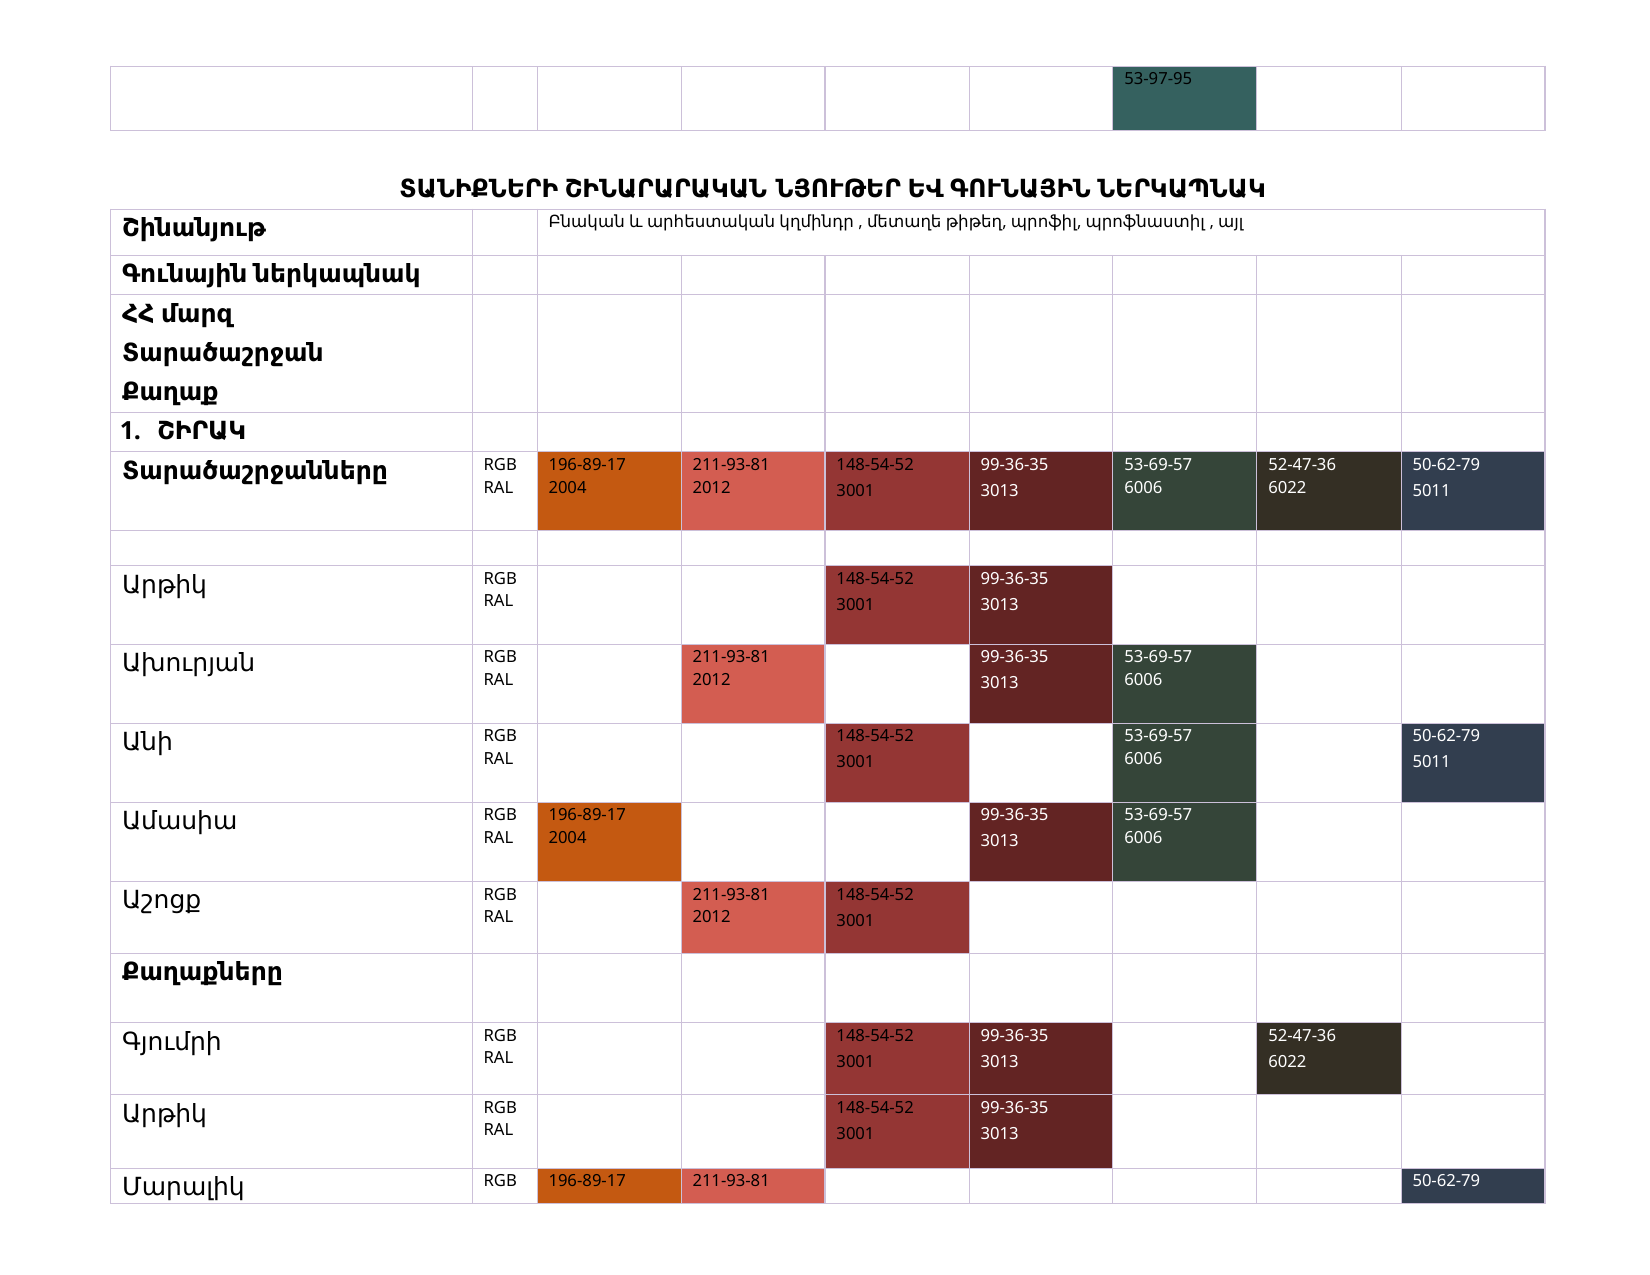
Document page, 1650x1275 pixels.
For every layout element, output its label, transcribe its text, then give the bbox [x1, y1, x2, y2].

table_cell [1257, 295, 1401, 412]
table_cell [1402, 954, 1544, 1022]
table_cell RGB RAL [473, 566, 537, 644]
table_cell [1402, 256, 1544, 294]
table_cell 50-62-79 5011 [1402, 724, 1544, 802]
table_cell RGB RAL [473, 645, 537, 723]
table_cell 53-69-57 6006 [1113, 452, 1256, 530]
table_cell [1402, 531, 1544, 565]
table_cell RGB RAL [473, 452, 537, 530]
table_cell [538, 566, 681, 644]
table_cell [682, 256, 824, 294]
table_cell [1257, 566, 1401, 644]
table_cell [473, 295, 537, 412]
table_cell [682, 803, 824, 881]
table_cell [1113, 954, 1256, 1022]
table_cell 148-54-52 3001 [826, 452, 969, 530]
table_cell 211-93-81 2012 [682, 452, 824, 530]
table_cell Անի [111, 724, 472, 802]
table_cell [538, 724, 681, 802]
table_cell [1257, 1169, 1401, 1203]
table_cell [1257, 413, 1401, 451]
table_cell [826, 645, 969, 723]
table_cell [970, 413, 1112, 451]
table_cell Տարածաշրջանները [111, 452, 472, 530]
table_cell [538, 256, 681, 294]
table_cell [970, 531, 1112, 565]
table_cell 211-93-81 2012 [682, 882, 824, 953]
table_cell [826, 954, 969, 1022]
table_cell RGB RAL [473, 882, 537, 953]
table_cell 148-54-52 3001 [826, 1023, 969, 1094]
table_cell [682, 1023, 824, 1094]
table_cell ՀՀ մարզ Տարածաշրջան Քաղաք [111, 295, 472, 412]
table_cell RGB RAL [473, 1023, 537, 1094]
table_cell Ամասիա [111, 803, 472, 881]
table_cell Աշոցք [111, 882, 472, 953]
table_cell [1257, 256, 1401, 294]
table_cell [1113, 413, 1256, 451]
table_cell [538, 1023, 681, 1094]
table_cell [111, 531, 472, 565]
table_cell 148-54-52 3001 [826, 1095, 969, 1168]
table_cell [1402, 413, 1544, 451]
table_cell 53-69-57 6006 [1113, 645, 1256, 723]
table_cell [970, 954, 1112, 1022]
table_cell 148-54-52 3001 [826, 566, 969, 644]
table_cell ՇԻՐԱԿ [111, 413, 472, 451]
table_cell [1113, 256, 1256, 294]
table_cell RGB RAL [473, 724, 537, 802]
table_cell 99-36-35 3013 [970, 645, 1112, 723]
table_cell [826, 413, 969, 451]
table_cell Մարալիկ [111, 1169, 472, 1203]
table_cell [1402, 295, 1544, 412]
table_cell Գունային ներկապնակ [111, 256, 472, 294]
table_cell [538, 531, 681, 565]
table_cell [473, 256, 537, 294]
table_cell 148-54-52 3001 [826, 882, 969, 953]
table_cell [826, 803, 969, 881]
table_cell [682, 566, 824, 644]
table_cell Գյումրի [111, 1023, 472, 1094]
table_cell [1257, 882, 1401, 953]
table_cell [473, 954, 537, 1022]
table_cell Արթիկ [111, 566, 472, 644]
table_cell [1402, 566, 1544, 644]
table_cell [682, 295, 824, 412]
table_cell [1402, 803, 1544, 881]
table_cell [1257, 67, 1401, 130]
table_cell [1402, 882, 1544, 953]
table_cell 196-89-17 2004 [538, 803, 681, 881]
table_cell [682, 67, 824, 130]
table_cell 52-47-36 6022 [1257, 1023, 1401, 1094]
table_cell [538, 954, 681, 1022]
table_cell [826, 295, 969, 412]
table_cell [538, 645, 681, 723]
table_cell [1402, 645, 1544, 723]
table_cell RGB RAL [473, 803, 537, 881]
table_cell [1257, 1095, 1401, 1168]
table_cell 211-93-81 2012 [682, 645, 824, 723]
table_cell [970, 882, 1112, 953]
table_cell [473, 413, 537, 451]
table_cell [1113, 1095, 1256, 1168]
table_cell 53-69-57 6006 [1113, 803, 1256, 881]
table_cell [970, 724, 1112, 802]
table_cell [538, 1095, 681, 1168]
table_cell Շինանյութ [111, 210, 472, 255]
table_cell 50-62-79 5011 [1402, 1169, 1544, 1203]
table_cell [111, 67, 472, 130]
table_cell [538, 295, 681, 412]
table_cell [1257, 724, 1401, 802]
table_cell Քաղաքները [111, 954, 472, 1022]
table_cell RGB RAL [473, 1095, 537, 1168]
table_cell RGB RAL [473, 1169, 537, 1203]
table_cell [473, 531, 537, 565]
table_cell 50-62-79 5011 [1402, 452, 1544, 530]
table_cell [1113, 1169, 1256, 1203]
table_cell [473, 210, 537, 255]
table_cell [682, 1095, 824, 1168]
table_cell [970, 295, 1112, 412]
table_cell Ախուրյան [111, 645, 472, 723]
table_cell [970, 1169, 1112, 1203]
table_cell [1113, 882, 1256, 953]
table_cell [538, 413, 681, 451]
table_cell 196-89-17 2004 [538, 452, 681, 530]
table_cell [538, 67, 681, 130]
table_cell 99-36-35 3013 [970, 452, 1112, 530]
table_cell 53-97-95 [1113, 67, 1256, 130]
table_cell [1257, 531, 1401, 565]
table_cell 52-47-36 6022 [1257, 452, 1401, 530]
table_cell [1402, 67, 1544, 130]
table_cell [538, 882, 681, 953]
table_cell 53-69-57 6006 [1113, 724, 1256, 802]
table_cell 211-93-81 2012 [682, 1169, 824, 1203]
table_cell [1402, 1023, 1544, 1094]
table_cell 99-36-35 3013 [970, 566, 1112, 644]
table_cell Բնական և արհեստական կղմինդր , մետաղե թիթեղ, պրոֆիլ, պրոֆնաստիլ , այլ [538, 210, 1544, 255]
table_cell 99-36-35 3013 [970, 1095, 1112, 1168]
table_cell [826, 1169, 969, 1203]
table_cell [682, 954, 824, 1022]
table_cell [826, 67, 969, 130]
table_cell [682, 413, 824, 451]
table_cell [682, 531, 824, 565]
table_cell [473, 67, 537, 130]
table_cell ՏԱՆԻՔՆԵՐԻ ՇԻՆԱՐԱՐԱԿԱՆ ՆՅՈՒԹԵՐ ԵՎ ԳՈՒՆԱՅԻՆ ՆԵՐԿԱՊՆԱԿ [111, 131, 1545, 208]
table_cell [1113, 295, 1256, 412]
table_cell 196-89-17 2004 [538, 1169, 681, 1203]
table_cell [970, 256, 1112, 294]
table_cell [1113, 566, 1256, 644]
table_cell [970, 67, 1112, 130]
table_cell [1402, 1095, 1544, 1168]
table_cell [1113, 1023, 1256, 1094]
table_cell Արթիկ [111, 1095, 472, 1168]
table_cell [1257, 954, 1401, 1022]
table_cell 99-36-35 3013 [970, 1023, 1112, 1094]
table_cell [826, 256, 969, 294]
table_cell [682, 724, 824, 802]
table_cell 148-54-52 3001 [826, 724, 969, 802]
table_cell [1257, 645, 1401, 723]
table_cell [1257, 803, 1401, 881]
table_cell [1113, 531, 1256, 565]
table_cell 99-36-35 3013 [970, 803, 1112, 881]
table_cell [826, 531, 969, 565]
